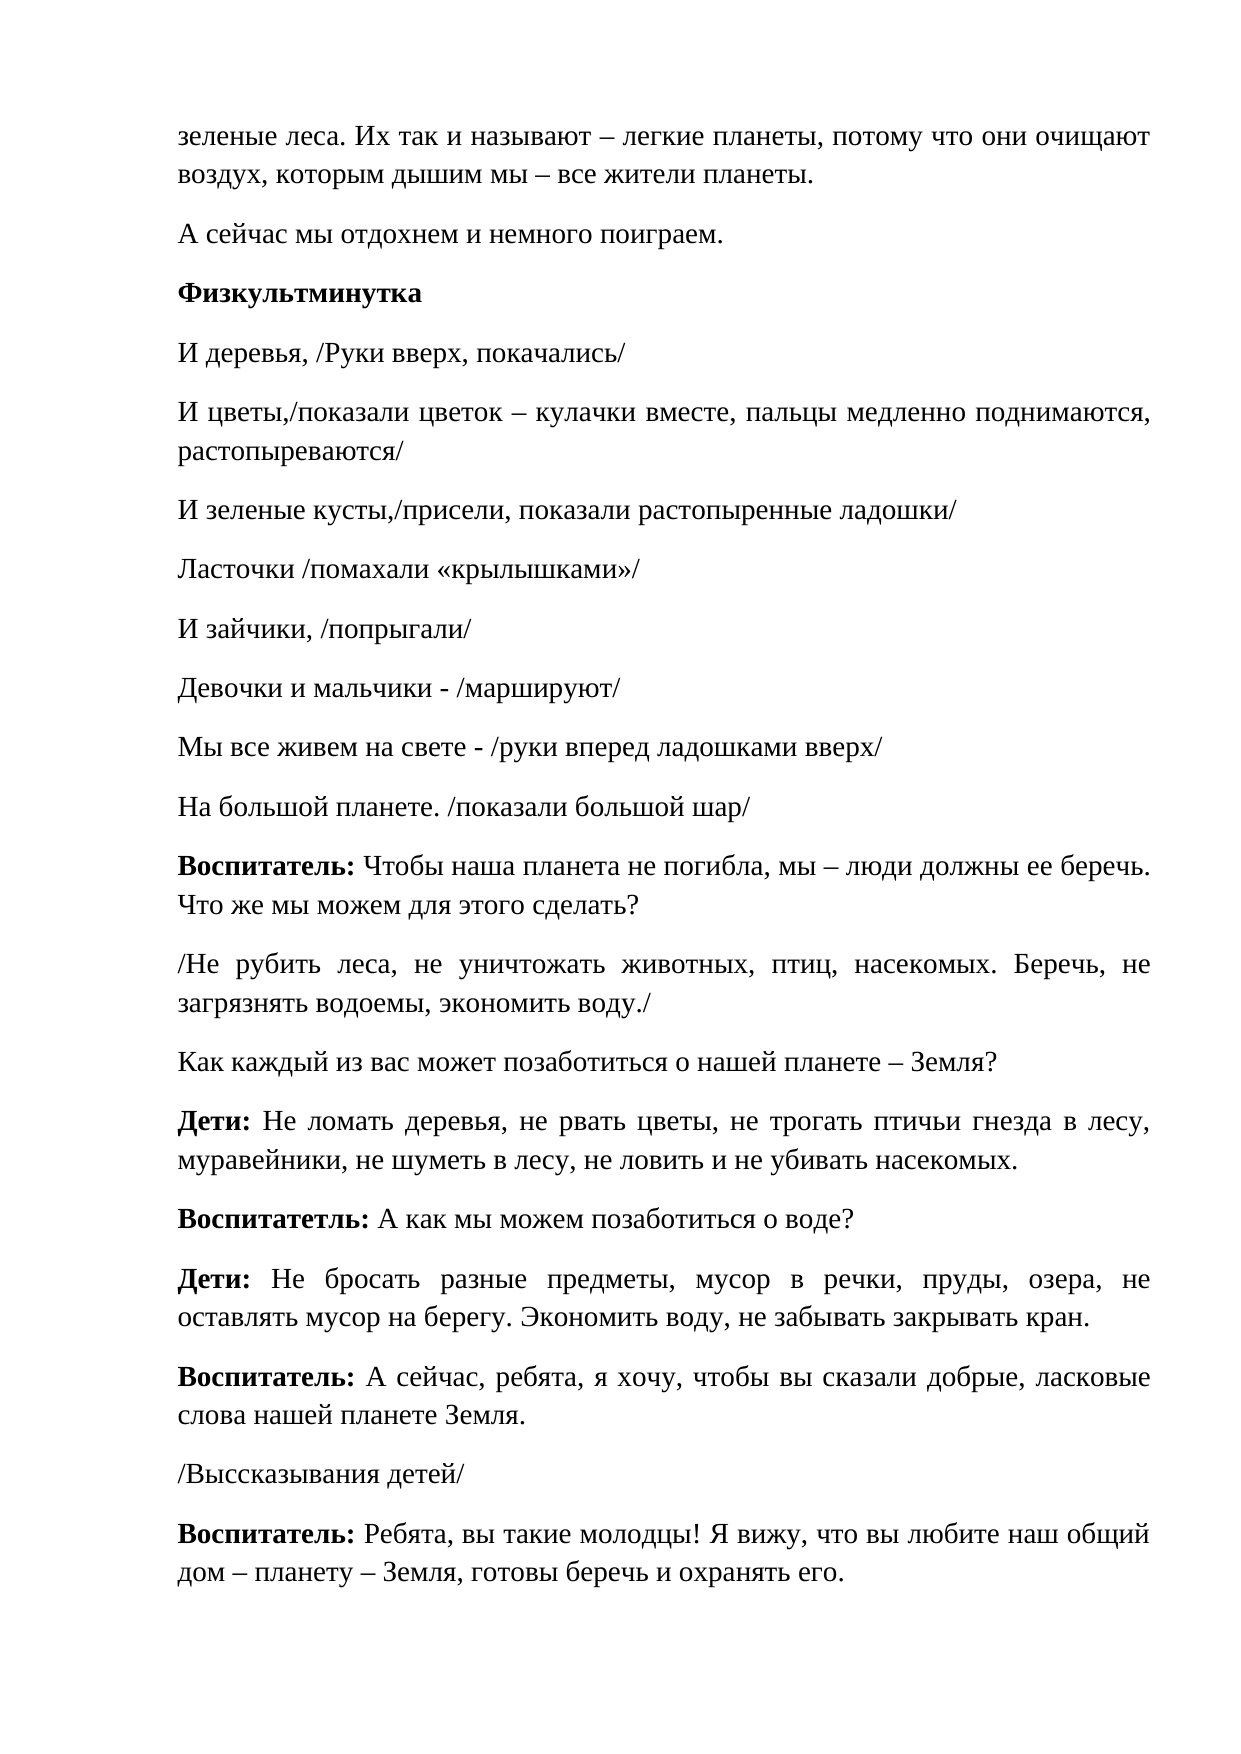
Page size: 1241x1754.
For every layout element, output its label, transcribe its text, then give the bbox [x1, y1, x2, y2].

text Девочки и мальчики - /маршируют/ [177, 670, 1152, 704]
text Дети: Не бросать разные предметы, мусор в речки, пруды, озера, не оставлять мусор на берегу. Экономить воду, не забывать закрывать кран. [177, 1261, 1152, 1333]
text Ласточки /помахали «крылышками»/ [177, 551, 1152, 585]
text И цветы,/показали цветок – кулачки вместе, пальцы медленно поднимаются, растопыреваются/ [177, 394, 1152, 466]
text Дети: Не ломать деревья, не рвать цветы, не трогать птичьи гнезда в лесу, муравейники, не шуметь в лесу, не ловить и не убивать насекомых. [177, 1103, 1152, 1176]
text Мы все живем на свете - /руки вперед ладошками вверх/ [177, 729, 1152, 763]
text И зеленые кусты,/присели, показали растопыренные ладошки/ [177, 492, 1152, 526]
text /Выссказывания детей/ [177, 1457, 1152, 1490]
text Воспитатель: А сейчас, ребята, я хочу, чтобы вы сказали добрые, ласковые слова нашей планете Земля. [177, 1359, 1152, 1431]
text На большой планете. /показали большой шар/ [177, 789, 1152, 822]
text Воспитатель: Ребята, вы такие молодцы! Я вижу, что вы любите наш общий дом – планету – Земля, готовы беречь и охранять его. [177, 1516, 1152, 1588]
text Воспитатетль: А как мы можем позаботиться о воде? [177, 1201, 1152, 1235]
text И деревья, /Руки вверх, покачались/ [177, 335, 1152, 368]
text А сейчас мы отдохнем и немного поиграем. [177, 216, 1152, 249]
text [177, 118, 1152, 190]
text И зайчики, /попрыгали/ [177, 611, 1152, 644]
text Воспитатель: Чтобы наша планета не погибла, мы – люди должны ее беречь. Что же мы можем для этого сделать? [177, 848, 1152, 920]
text Как каждый из вас может позаботиться о нашей планете – Земля? [177, 1044, 1152, 1078]
text Физкультминутка [177, 275, 1152, 309]
text /Не рубить леса, не уничтожать животных, птиц, насекомых. Беречь, не загрязнять водоемы, экономить воду./ [177, 946, 1152, 1018]
